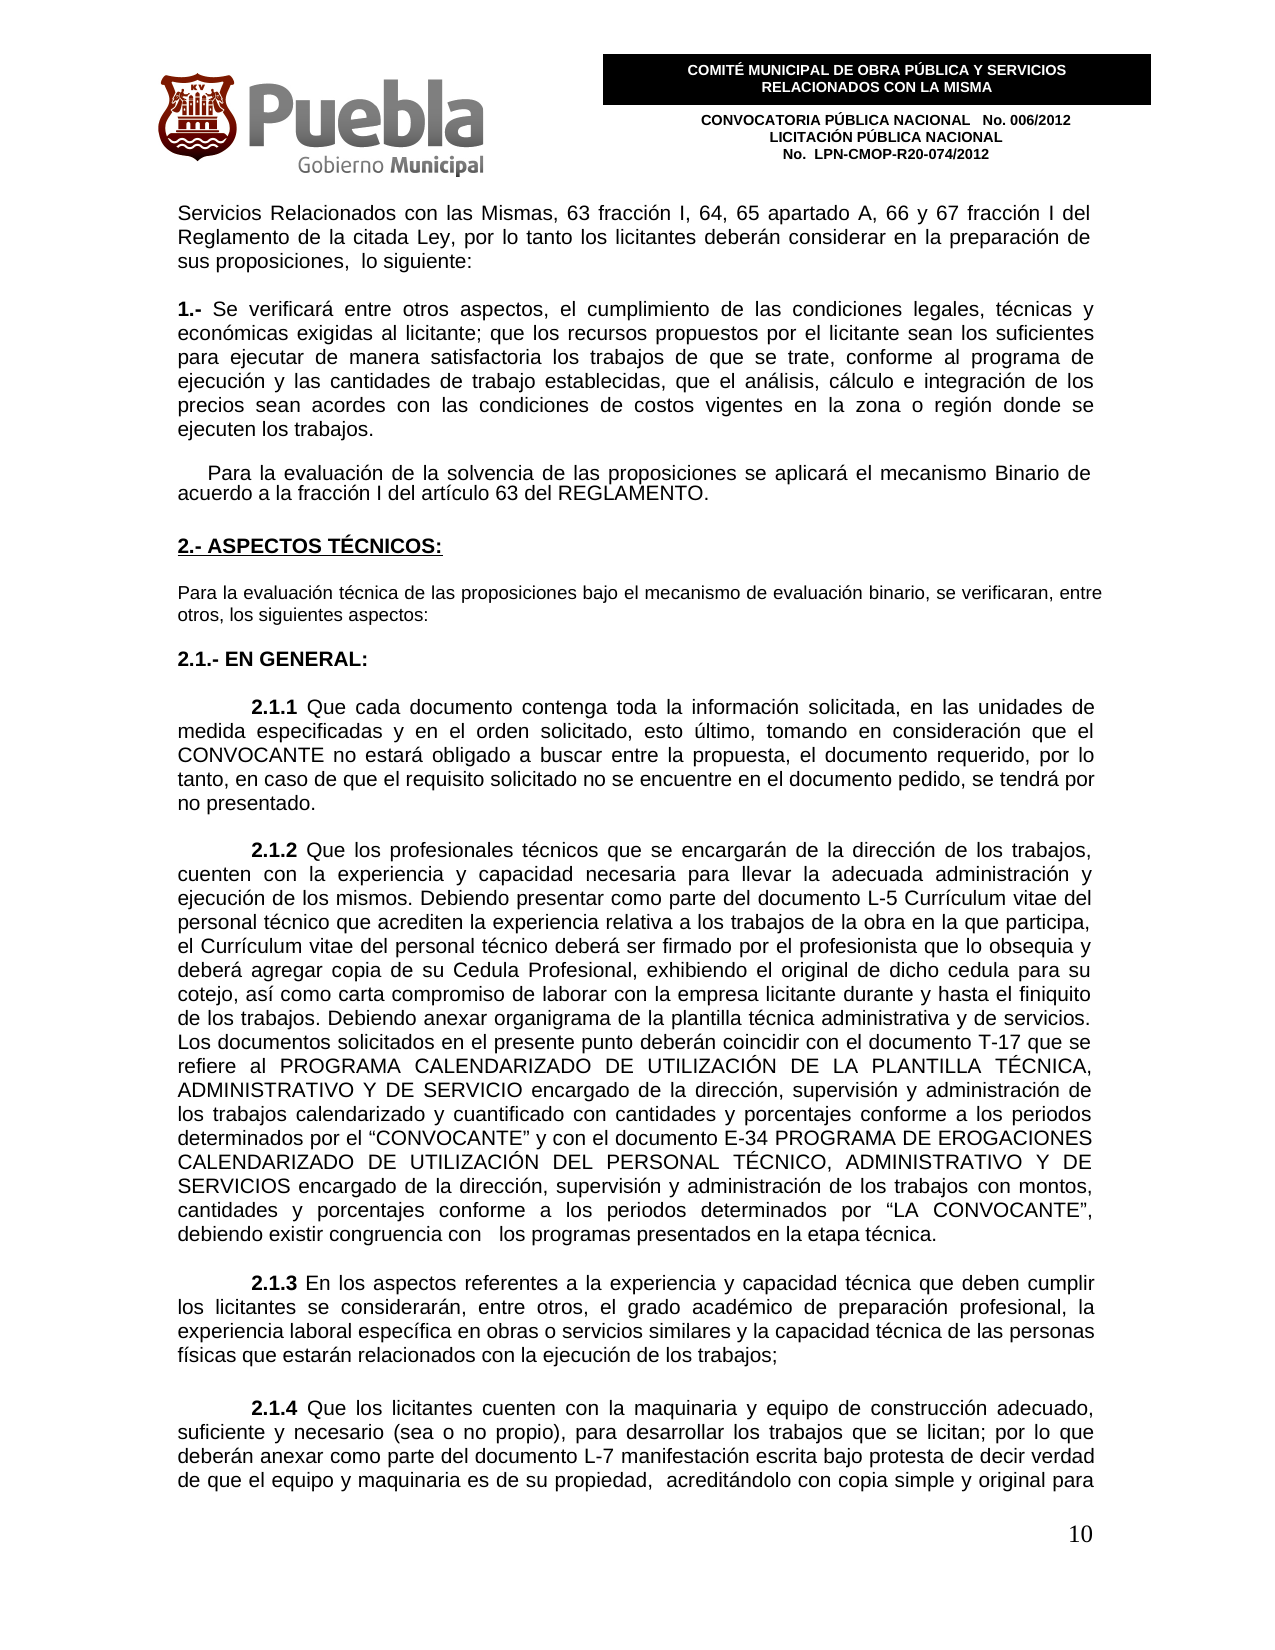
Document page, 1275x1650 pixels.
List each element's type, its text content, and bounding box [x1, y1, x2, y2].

text 2.1.- EN GENERAL: [177, 647, 1176, 671]
text Para la evaluación técnica de las proposiciones bajo el mecanismo de evaluación binario, se verificaran, entre otros, los siguientes aspectos: [177, 582, 1102, 625]
text Para la evaluación de la solvencia de las proposiciones se aplicará el mecanismo Binario de acuerdo a la fracción I del artículo 63 del REGLAMENTO. [177, 464, 1093, 505]
picture [158, 73, 484, 177]
text 2.1.3 En los aspectos referentes a la experiencia y capacidad técnica que deben cumplir los licitantes se considerarán, entre otros, el grado académico de preparación profesional, la experiencia laboral específica en obras o servicios similares y la capacidad técnica de las personas físicas que estarán relacionados con la ejecución de los trabajos; [177, 1271, 1096, 1367]
text 2.1.2 Que los profesionales técnicos que se encargarán de la dirección de los trabajos, cuenten con la experiencia y capacidad necesaria para llevar la adecuada administración y ejecución de los mismos. Debiendo presentar como parte del documento L-5 Currículum vitae del personal técnico que acrediten la experiencia relativa a los trabajos de la obra en la que participa, el Currículum vitae del personal técnico deberá ser firmado por el profesionista que lo obsequia y deberá agregar copia de su Cedula Profesional, exhibiendo el original de dicho cedula para su cotejo, así como carta compromiso de laborar con la empresa licitante durante y hasta el finiquito de los trabajos. Debiendo anexar organigrama de la plantilla técnica administrativa y de servicios. Los documentos solicitados en el presente punto deberán coincidir con el documento T-17 que se refiere al PROGRAMA CALENDARIZADO DE UTILIZACIÓN DE LA PLANTILLA TÉCNICA, ADMINISTRATIVO Y DE SERVICIO encargado de la dirección, supervisión y administración de los trabajos calendarizado y cuantificado con cantidades y porcentajes conforme a los periodos determinados por el “CONVOCANTE” y con el documento E-34 PROGRAMA DE EROGACIONES CALENDARIZADO DE UTILIZACIÓN DEL PERSONAL TÉCNICO, ADMINISTRATIVO Y DE SERVICIOS encargado de la dirección, supervisión y administración de los trabajos con montos, cantidades y porcentajes conforme a los periodos determinados por “LA CONVOCANTE”, debiendo existir congruencia con los programas presentados en la etapa técnica. [177, 838, 1093, 1246]
text 2.- ASPECTOS TÉCNICOS: [177, 534, 1102, 558]
text 1.- Se verificará entre otros aspectos, el cumplimiento de las condiciones legales, técnicas y económicas exigidas al licitante; que los recursos propuestos por el licitante sean los suficientes para ejecutar de manera satisfactoria los trabajos de que se trate, conforme al programa de ejecución y las cantidades de trabajo establecidas, que el análisis, cálculo e integración de los precios sean acordes con las condiciones de costos vigentes en la zona o región donde se ejecuten los trabajos. [177, 297, 1096, 440]
text 2.1.1 Que cada documento contenga toda la información solicitada, en las unidades de medida especificadas y en el orden solicitado, esto último, tomando en consideración que el CONVOCANTE no estará obligado a buscar entre la propuesta, el documento requerido, por lo tanto, en caso de que el requisito solicitado no se encuentre en el documento pedido, se tendrá por no presentado. [177, 694, 1096, 814]
